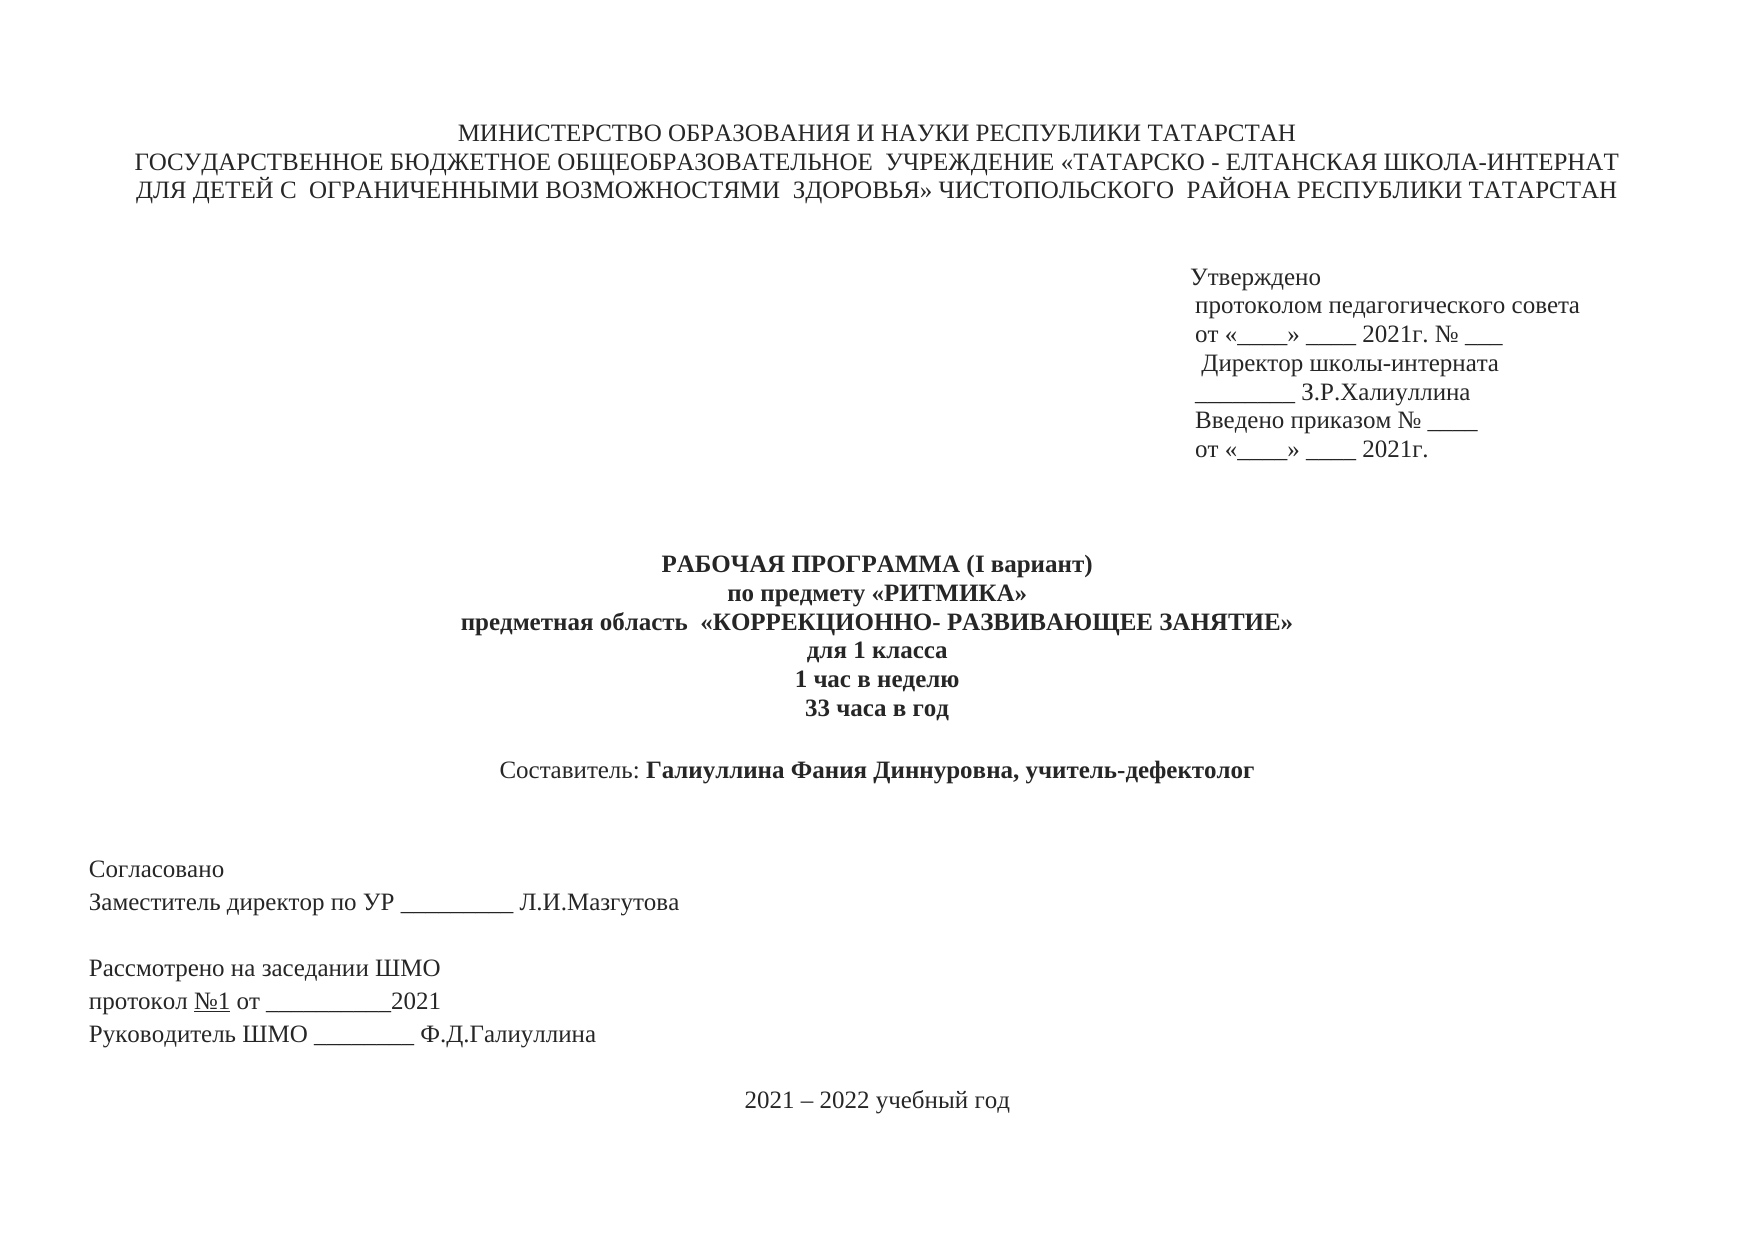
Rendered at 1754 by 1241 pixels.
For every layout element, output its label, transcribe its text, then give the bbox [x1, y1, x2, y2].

text для 1 класса [89, 636, 1665, 664]
text протокол №1 от __________2021 [89, 986, 1665, 1015]
text предметная область «КОРРЕКЦИОННО- РАЗВИВАЮЩЕЕ ЗАНЯТИЕ» [89, 607, 1665, 636]
text 2021 – 2022 учебный год [89, 1085, 1665, 1114]
text протоколом педагогического совета [89, 291, 1665, 319]
text от «____» ____ 2021г. [89, 434, 1665, 463]
text ДЛЯ ДЕТЕЙ С ОГРАНИЧЕННЫМИ ВОЗМОЖНОСТЯМИ ЗДОРОВЬЯ» ЧИСТОПОЛЬСКОГО РАЙОНА РЕСПУБЛИКИ ТАТАРСТАН [89, 176, 1665, 204]
text 1 час в неделю [89, 664, 1665, 693]
text Утверждено [89, 262, 1665, 291]
text Заместитель директор по УР _________ Л.И.Мазгутова [89, 887, 1665, 916]
text Рассмотрено на заседании ШМО [89, 953, 1665, 982]
text РАБОЧАЯ ПРОГРАММА (I вариант) [89, 549, 1665, 578]
text 33 часа в год [89, 693, 1665, 722]
text по предмету «РИТМИКА» [89, 578, 1665, 607]
text МИНИСТЕРСТВО ОБРАЗОВАНИЯ И НАУКИ РЕСПУБЛИКИ ТАТАРСТАН [89, 118, 1665, 147]
text Введено приказом № ____ [1121, 406, 1665, 434]
text ________ З.Р.Халиуллина [1121, 377, 1665, 406]
text Согласовано [89, 854, 1665, 883]
text Директор школы-интерната [1121, 348, 1665, 377]
text от «____» ____ 2021г. № ___ [89, 319, 1665, 348]
text ГОСУДАРСТВЕННОЕ БЮДЖЕТНОЕ ОБЩЕОБРАЗОВАТЕЛЬНОЕ УЧРЕЖДЕНИЕ «ТАТАРСКО - ЕЛТАНСКАЯ ШКОЛА-ИНТЕРНАТ [89, 147, 1665, 176]
text Составитель: Галиуллина Фания Диннуровна, учитель-дефектолог [89, 755, 1665, 784]
text Руководитель ШМО ________ Ф.Д.Галиуллина [89, 1019, 1665, 1048]
